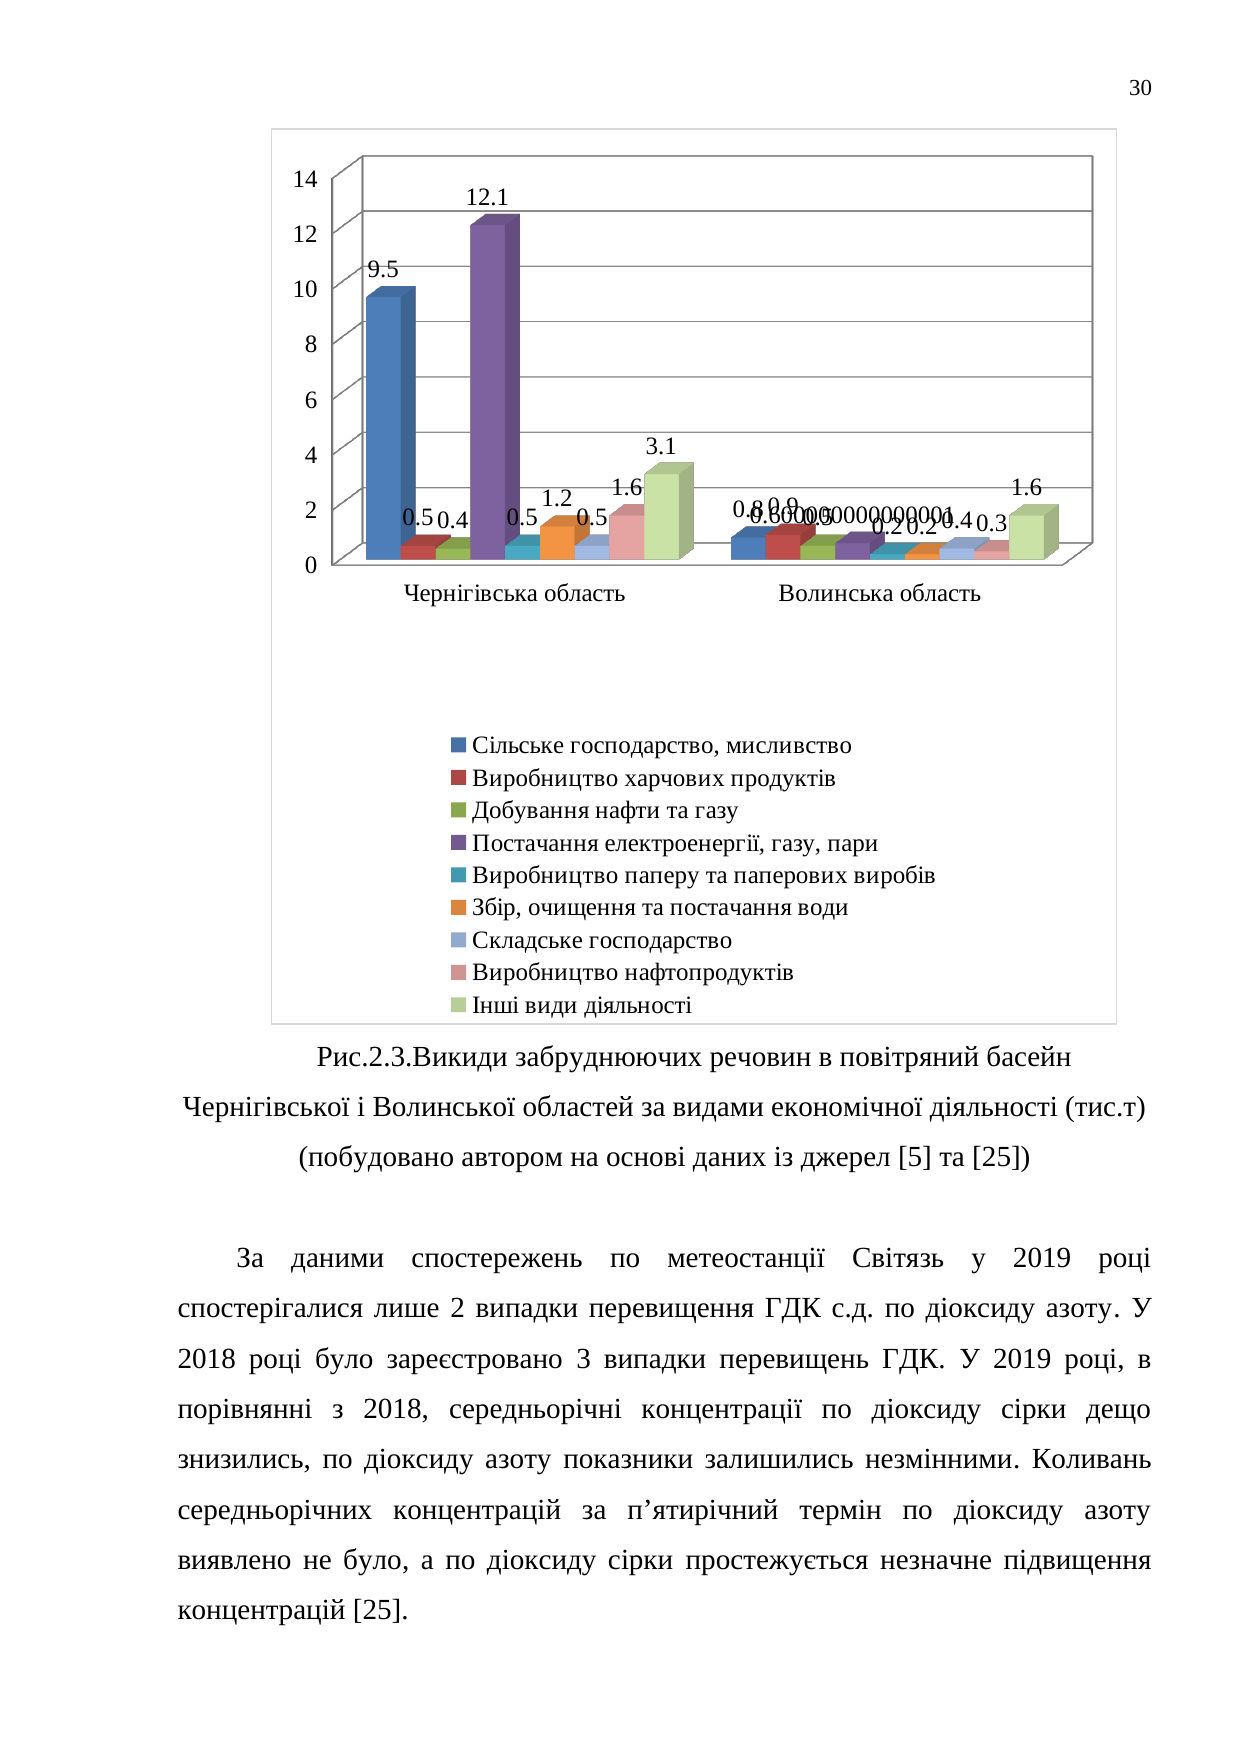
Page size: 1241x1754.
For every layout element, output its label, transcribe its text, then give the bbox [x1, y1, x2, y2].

text Рис.2.3.Викиди забруднюючих речовин в повітряний басейн Чернігівської і Волинської областей за видами економічної діяльності (тис.т) (побудовано автором на основі даних із джерел [5] та [25]) [177, 1039, 1152, 1173]
text За даними спостережень по метеостанції Світязь у 2019 році спостерігалися лише 2 випадки перевищення ГДК с.д. по діоксиду азоту. У 2018 році було зареєстровано 3 випадки перевищень ГДК. У 2019 році, в порівнянні з 2018, середньорічні концентрації по діоксиду сірки дещо знизились, по діоксиду азоту показники залишились незмінними. Коливань середньорічних концентрацій за п’ятирічний термін по діоксиду азоту виявлено не було, а по діоксиду сірки простежується незначне підвищення концентрацій [25]. [177, 1240, 1152, 1626]
